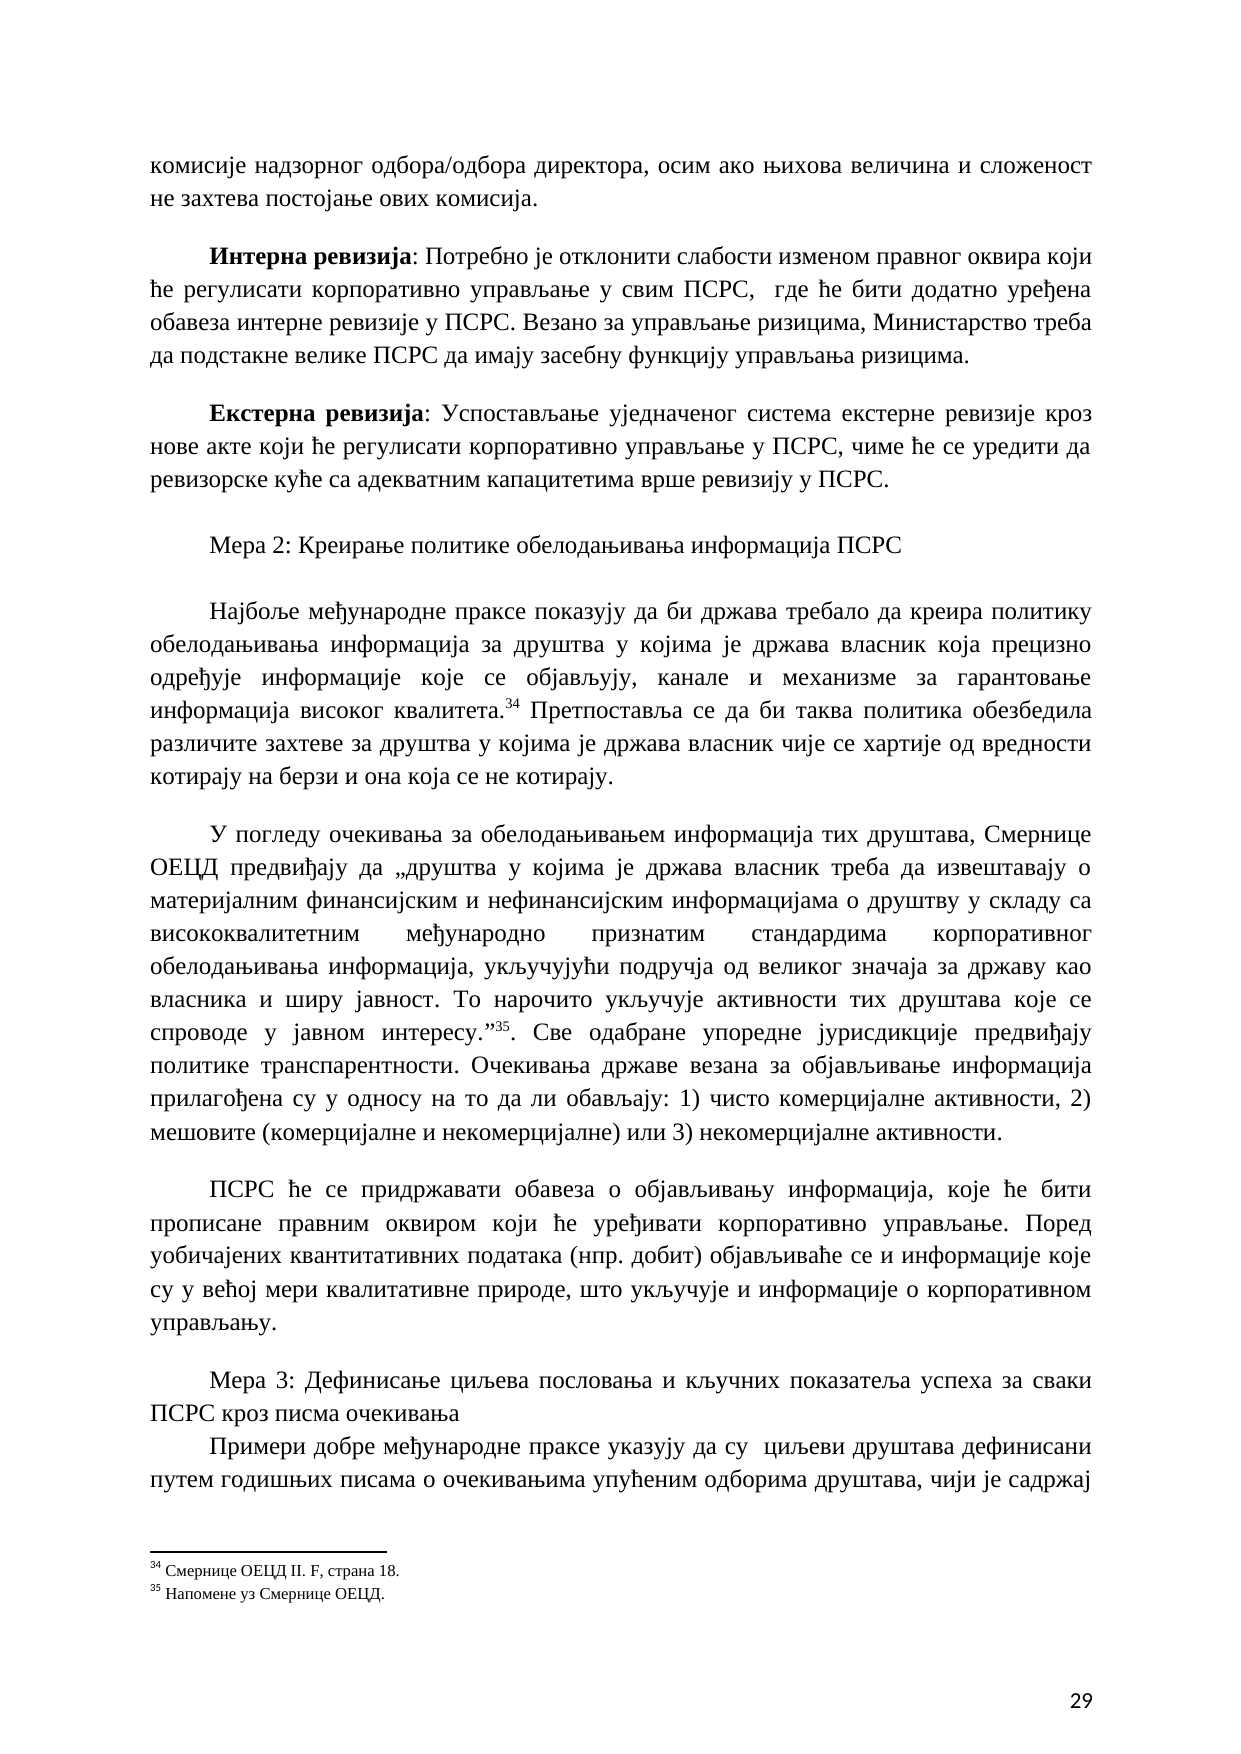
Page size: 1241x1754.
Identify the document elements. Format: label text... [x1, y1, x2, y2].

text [150, 150, 1093, 212]
text Интерна ревизија: Потребно је отклонити слабости изменом правног оквира који ће регулисати корпоративно управљање у свим ПСРС, где ће бити додатно уређена обавеза интерне ревизије у ПСРС. Везано за управљање ризицима, Министарство треба да подстакне велике ПСРС да имају засебну функцију управљања ризицима. [150, 241, 1093, 369]
text У погледу очекивања за обелодањивањем информација тих друштава, Смернице ОЕЦД предвиђају да „друштва у којима је држава власник треба да извештавају о материјалним финансијским и нефинансијским информацијама о друштву у складу са висококвалитетним међународно признатим стандардима корпоративног обелодањивања информација, укључујући подручја од великог значаја за државу као власника и ширу јавност. То нарочито укључује активности тих друштава које се спроводе у јавном интересу.ˮ. Све одабране упоредне јурисдикције предвиђају политике транспарентности. Очекивања државе везана за објављивање информација прилагођена су у односу на то да ли обављају: 1) чисто комерцијалне активности, 2) мешовите (комерцијалне и некомерцијалне) или 3) некомерцијалне активности. [150, 819, 1093, 1145]
text Мера 3: Дефинисање циљева пословања и кључних показатеља успеха за сваки ПСРС кроз писма очекивања [150, 1365, 1093, 1426]
text Најбоље међународне праксе показују да би држава требало да креира политику обелодањивања информација за друштва у којима је држава власник која прецизно одређује информације које се објављују, канале и механизме за гарантовање информација високог квалитета. Претпоставља се да би таква политика обезбедила различите захтеве за друштва у којима је држава власник чије се хартије од вредности котирају на берзи и она која се не котирају. [150, 596, 1093, 790]
text Екстерна ревизија: Успостављање уједначеног система екстерне ревизије кроз нове акте који ће регулисати корпоративно управљање у ПСРС, чиме ће се уредити да ревизорске куће са адекватним капацитетима врше ревизију у ПСРС. [150, 398, 1093, 493]
text Мера 2: Креирање политике обелодањивања информација ПСРС [150, 530, 1093, 559]
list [150, 1431, 1093, 1492]
text ПСРС ће се придржавати обавеза о објављивању информација, које ће бити прописане правним оквиром који ће уређивати корпоративно управљање. Поред уобичајених квантитативних података (нпр. добит) објављиваће се и информације које су у већој мери квалитативне природе, што укључује и информације о корпоративном управљању. [150, 1174, 1093, 1335]
